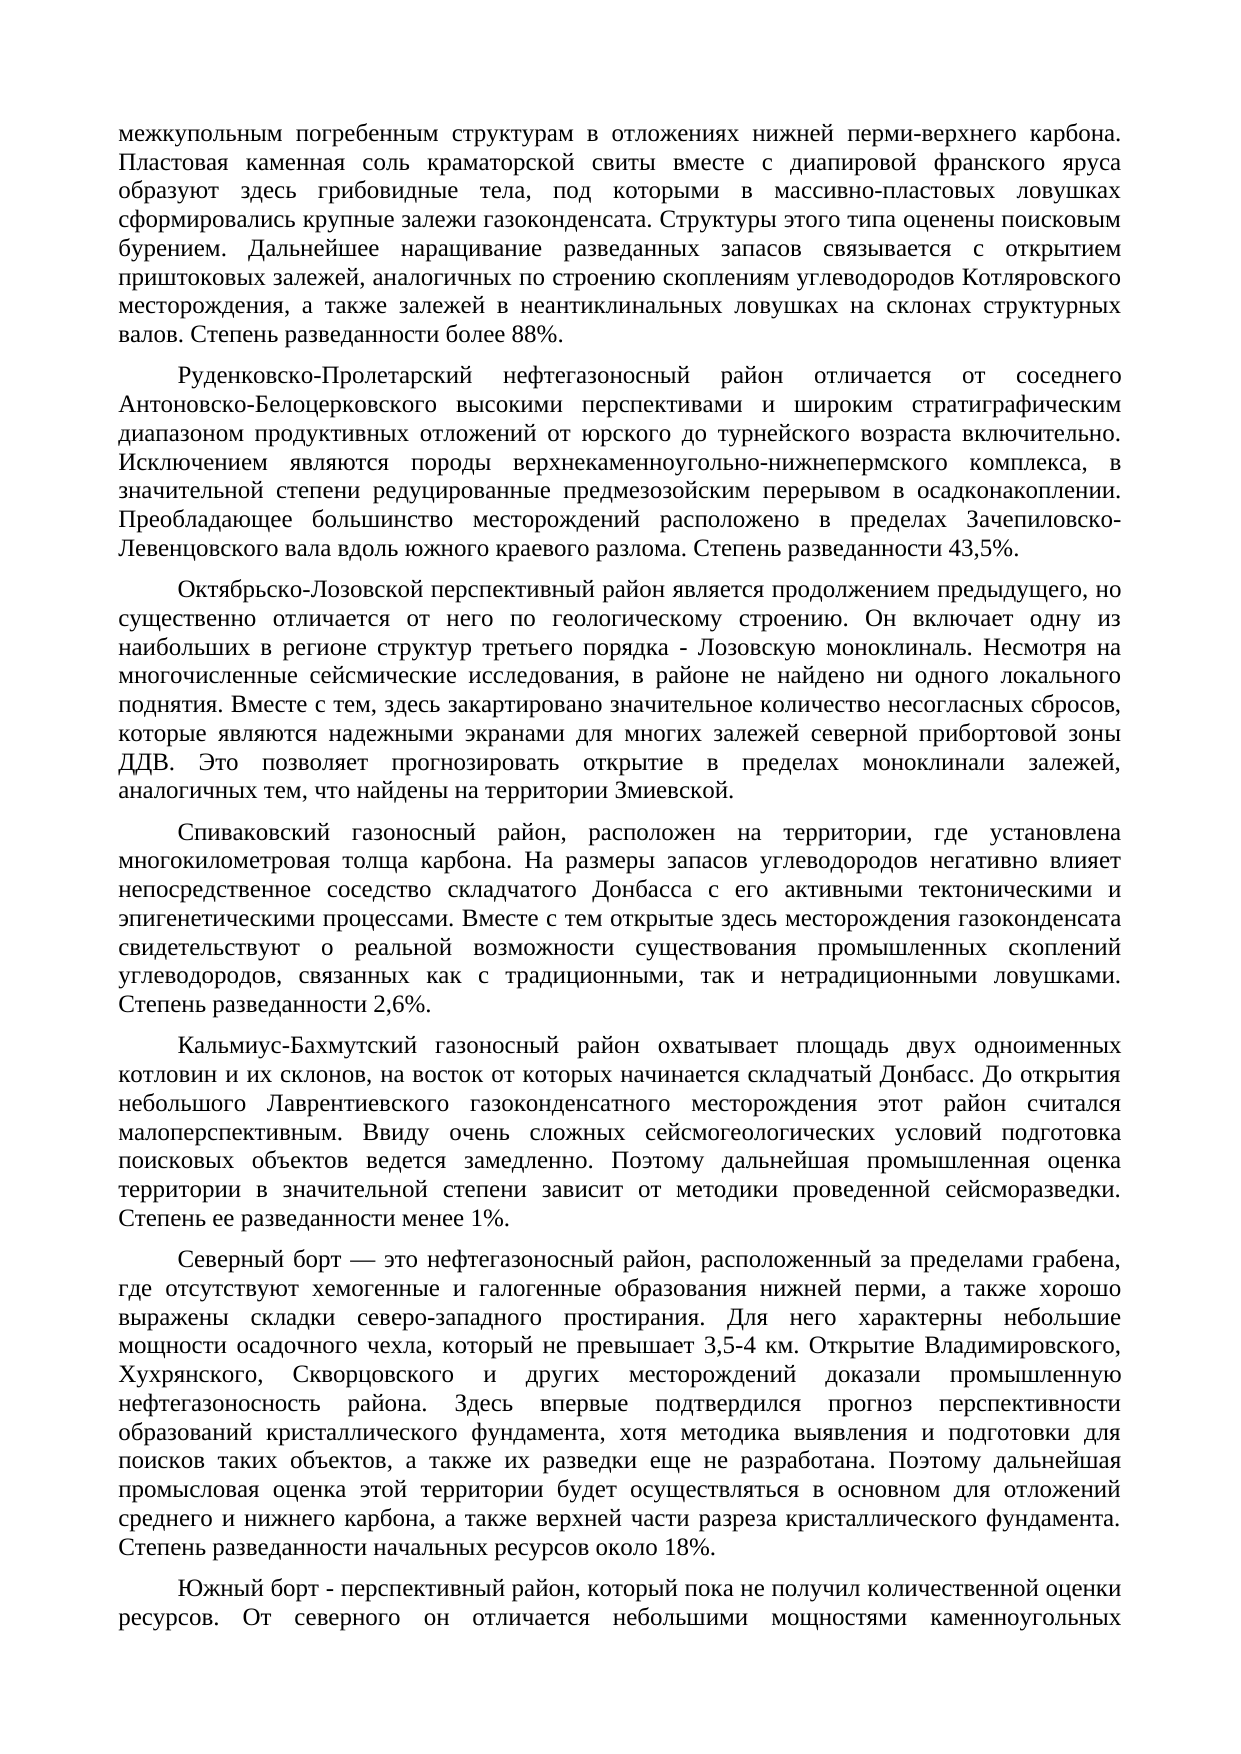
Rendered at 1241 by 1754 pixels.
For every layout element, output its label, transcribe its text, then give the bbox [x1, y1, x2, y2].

text Руденковско-Пролетарский нефтегазоносный район отличается от соседнего Антоновско-Белоцерковского высокими перспективами и широким стратиграфическим диапазоном продуктивных отложений от юрского до турнейского возраста включительно. Исключением являются породы верхнекаменноугольно-нижнепермского комплекса, в значительной степени редуцированные предмезозойским перерывом в осадконакоплении. Преобладающее большинство месторождений расположено в пределах Зачепиловско-Левенцовского вала вдоль южного краевого разлома. Степень разведанности 43,5%. [118, 361, 1122, 562]
text Кальмиус-Бахмутский газоносный район охватывает площадь двух одноименных котловин и их склонов, на восток от которых начинается складчатый Донбасс. До открытия небольшого Лаврентиевского газоконденсатного месторождения этот район считался малоперспективным. Ввиду очень сложных сейсмогеологических условий подготовка поисковых объектов ведется замедленно. Поэтому дальнейшая промышленная оценка территории в значительной степени зависит от методики проведенной сейсморазведки. Степень ее разведанности менее 1%. [118, 1031, 1122, 1232]
text Северный борт — это нефтегазоносный район, расположенный за пределами грабена, где отсутствуют хемогенные и галогенные образования нижней перми, а также хорошо выражены складки северо-западного простирания. Для него характерны небольшие мощности осадочного чехла, который не превышает 3,5-4 км. Открытие Владимировского, Хухрянского, Скворцовского и других месторождений доказали промышленную нефтегазоносность района. Здесь впервые подтвердился прогноз перспективности образований кристаллического фундамента, хотя методика выявления и подготовки для поисков таких объектов, а также их разведки еще не разработана. Поэтому дальнейшая промысловая оценка этой территории будет осуществляться в основном для отложений среднего и нижнего карбона, а также верхней части разреза кристаллического фундамента. Степень разведанности начальных ресурсов около 18%. [118, 1244, 1122, 1561]
text Спиваковский газоносный район, расположен на территории, где установлена многокилометровая толща карбона. На размеры запасов углеводородов негативно влияет непосредственное соседство складчатого Донбасса с его активными тектоническими и эпигенетическими процессами. Вместе с тем открытые здесь месторождения газоконденсата свидетельствуют о реальной возможности существования промышленных скоплений углеводородов, связанных как с традиционными, так и нетрадиционными ловушками. Степень разведанности 2,6%. [118, 817, 1122, 1018]
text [118, 118, 1122, 348]
text Октябрьско-Лозовской перспективный район является продолжением предыдущего, но существенно отличается от него по геологическому строению. Он включает одну из наибольших в регионе структур третьего порядка - Лозовскую моноклиналь. Несмотря на многочисленные сейсмические исследования, в районе не найдено ни одного локального поднятия. Вместе с тем, здесь закартировано значительное количество несогласных сбросов, которые являются надежными экранами для многих залежей северной прибортовой зоны ДДВ. Это позволяет прогнозировать открытие в пределах моноклинали залежей, аналогичных тем, что найдены на территории Змиевской. [118, 574, 1122, 804]
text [118, 1573, 1122, 1631]
